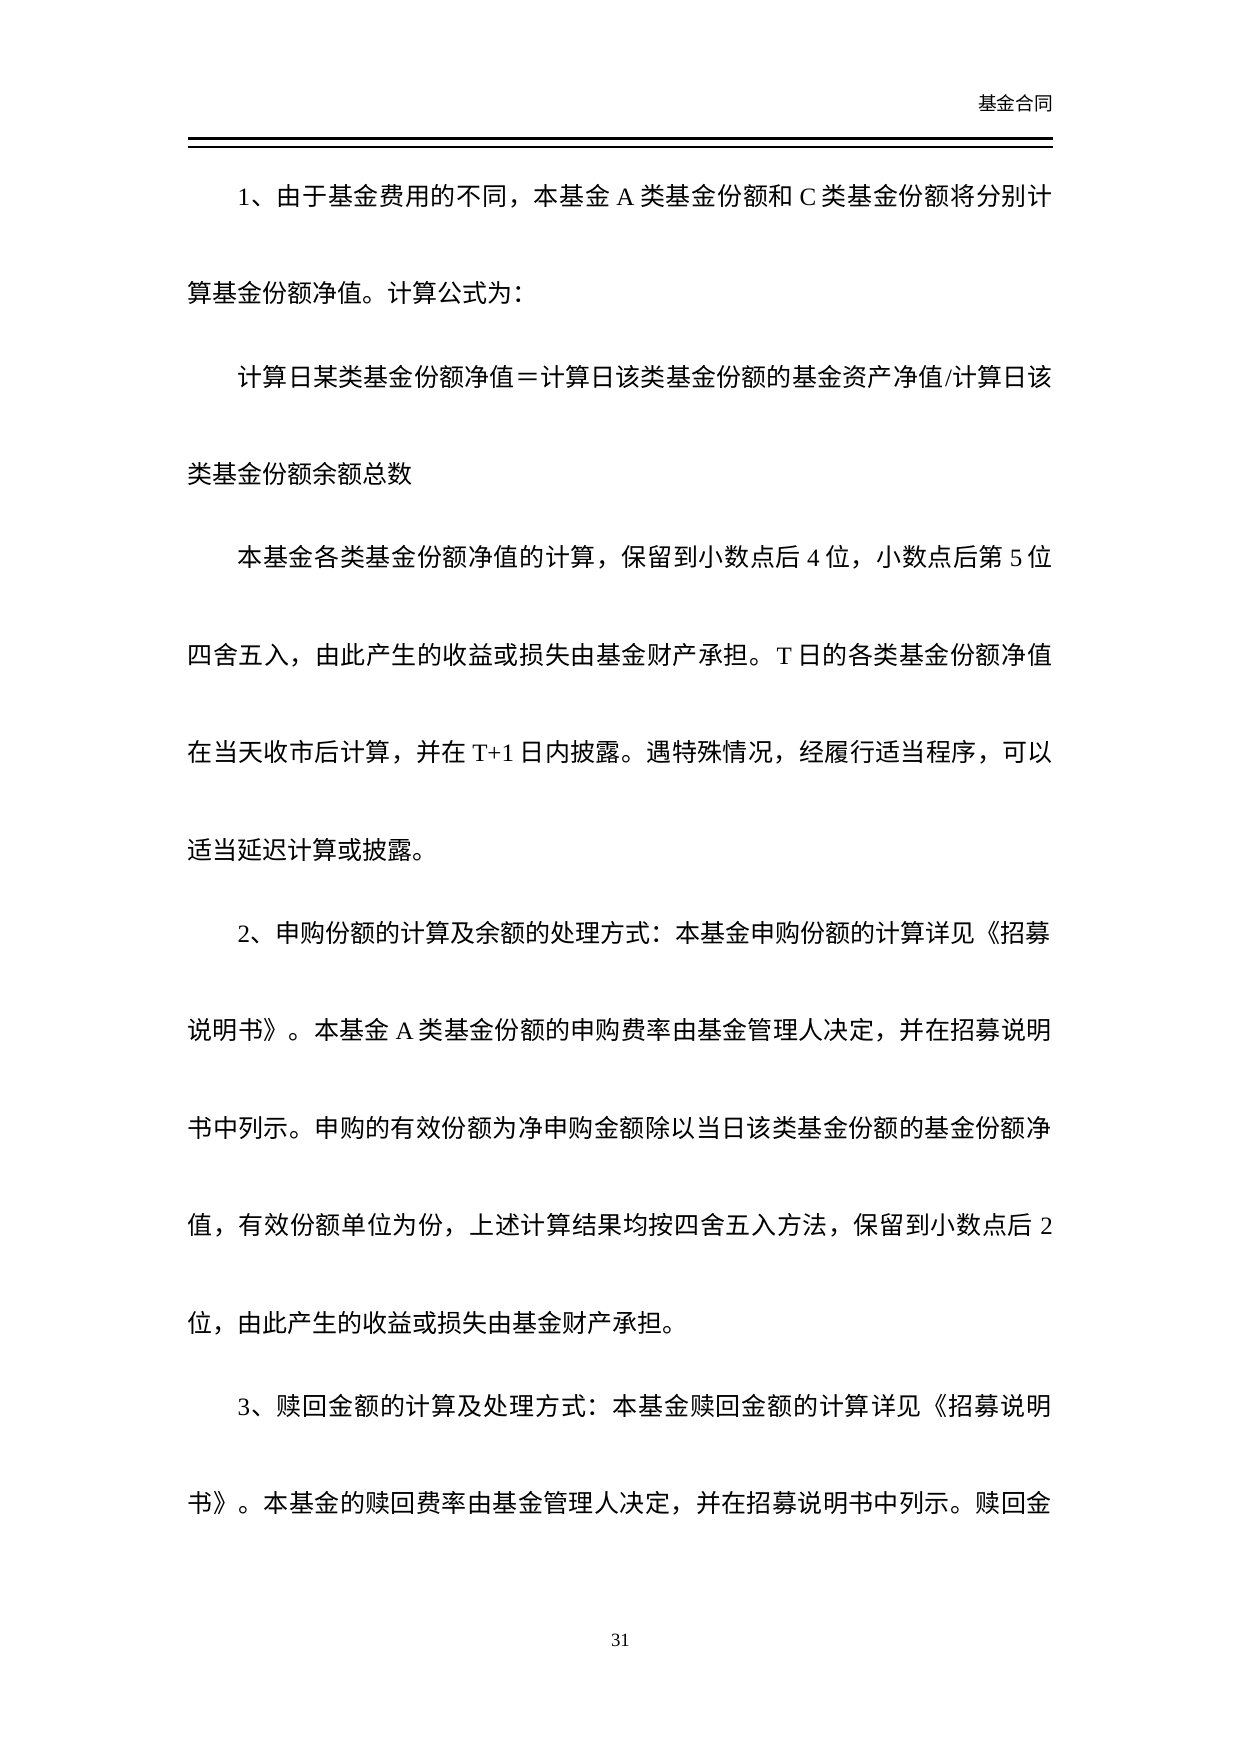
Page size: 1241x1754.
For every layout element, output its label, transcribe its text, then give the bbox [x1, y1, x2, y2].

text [187, 1372, 1053, 1534]
text 计算日某类基金份额净值＝计算日该类基金份额的基金资产净值/计算日该类基金份额余额总数 [187, 343, 1053, 505]
text 1、由于基金费用的不同，本基金A类基金份额和C类基金份额将分别计算基金份额净值。计算公式为： [187, 162, 1053, 324]
text 本基金各类基金份额净值的计算，保留到小数点后4位，小数点后第5位四舍五入，由此产生的收益或损失由基金财产承担。T日的各类基金份额净值在当天收市后计算，并在T+1日内披露。遇特殊情况，经履行适当程序，可以适当延迟计算或披露。 [187, 523, 1053, 881]
text 2、申购份额的计算及余额的处理方式：本基金申购份额的计算详见《招募说明书》。本基金A类基金份额的申购费率由基金管理人决定，并在招募说明书中列示。申购的有效份额为净申购金额除以当日该类基金份额的基金份额净值，有效份额单位为份，上述计算结果均按四舍五入方法，保留到小数点后 2位，由此产生的收益或损失由基金财产承担。 [187, 899, 1053, 1354]
